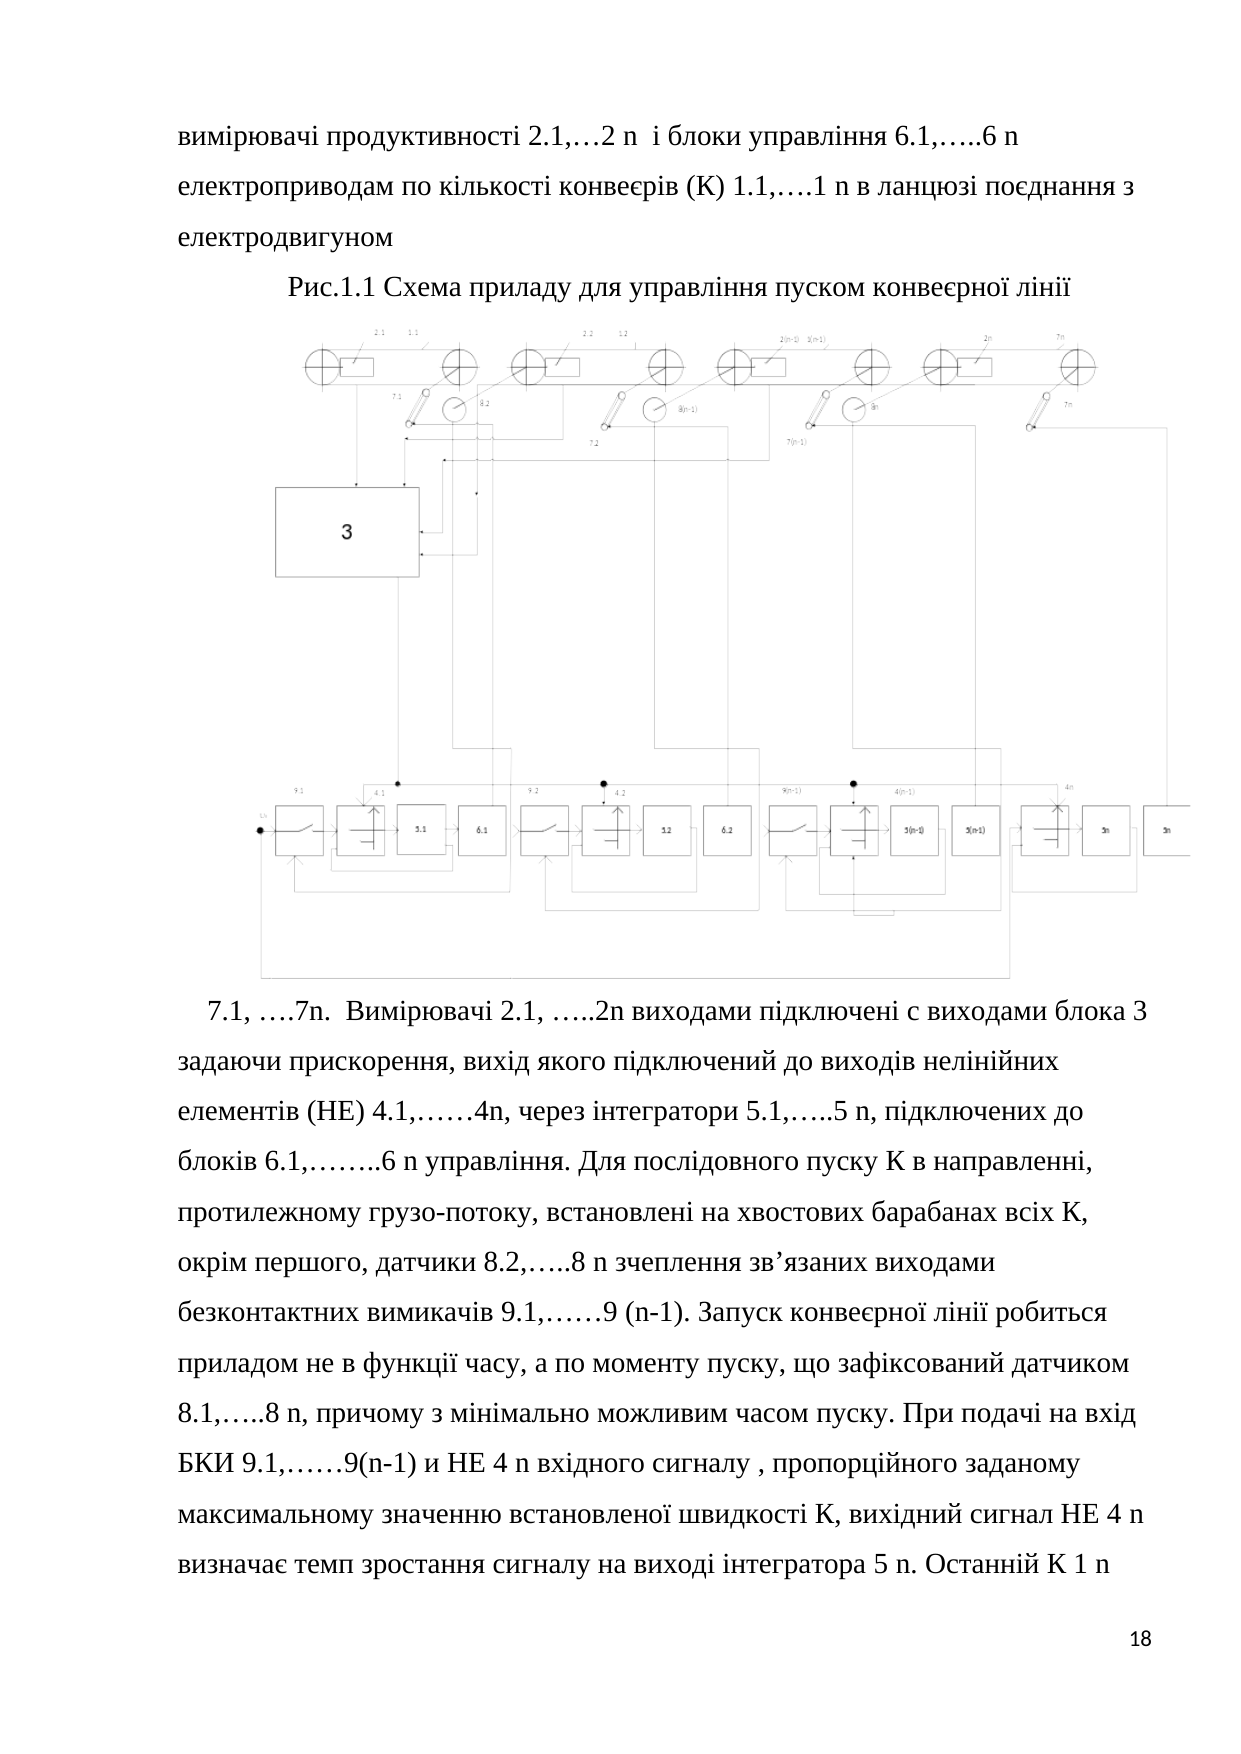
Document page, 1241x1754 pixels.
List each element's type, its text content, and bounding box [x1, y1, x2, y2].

text Рис.1.1 Схема приладу для управління пуском конвеєрної лінії [177, 269, 1152, 303]
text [177, 118, 1152, 252]
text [177, 993, 1152, 1579]
